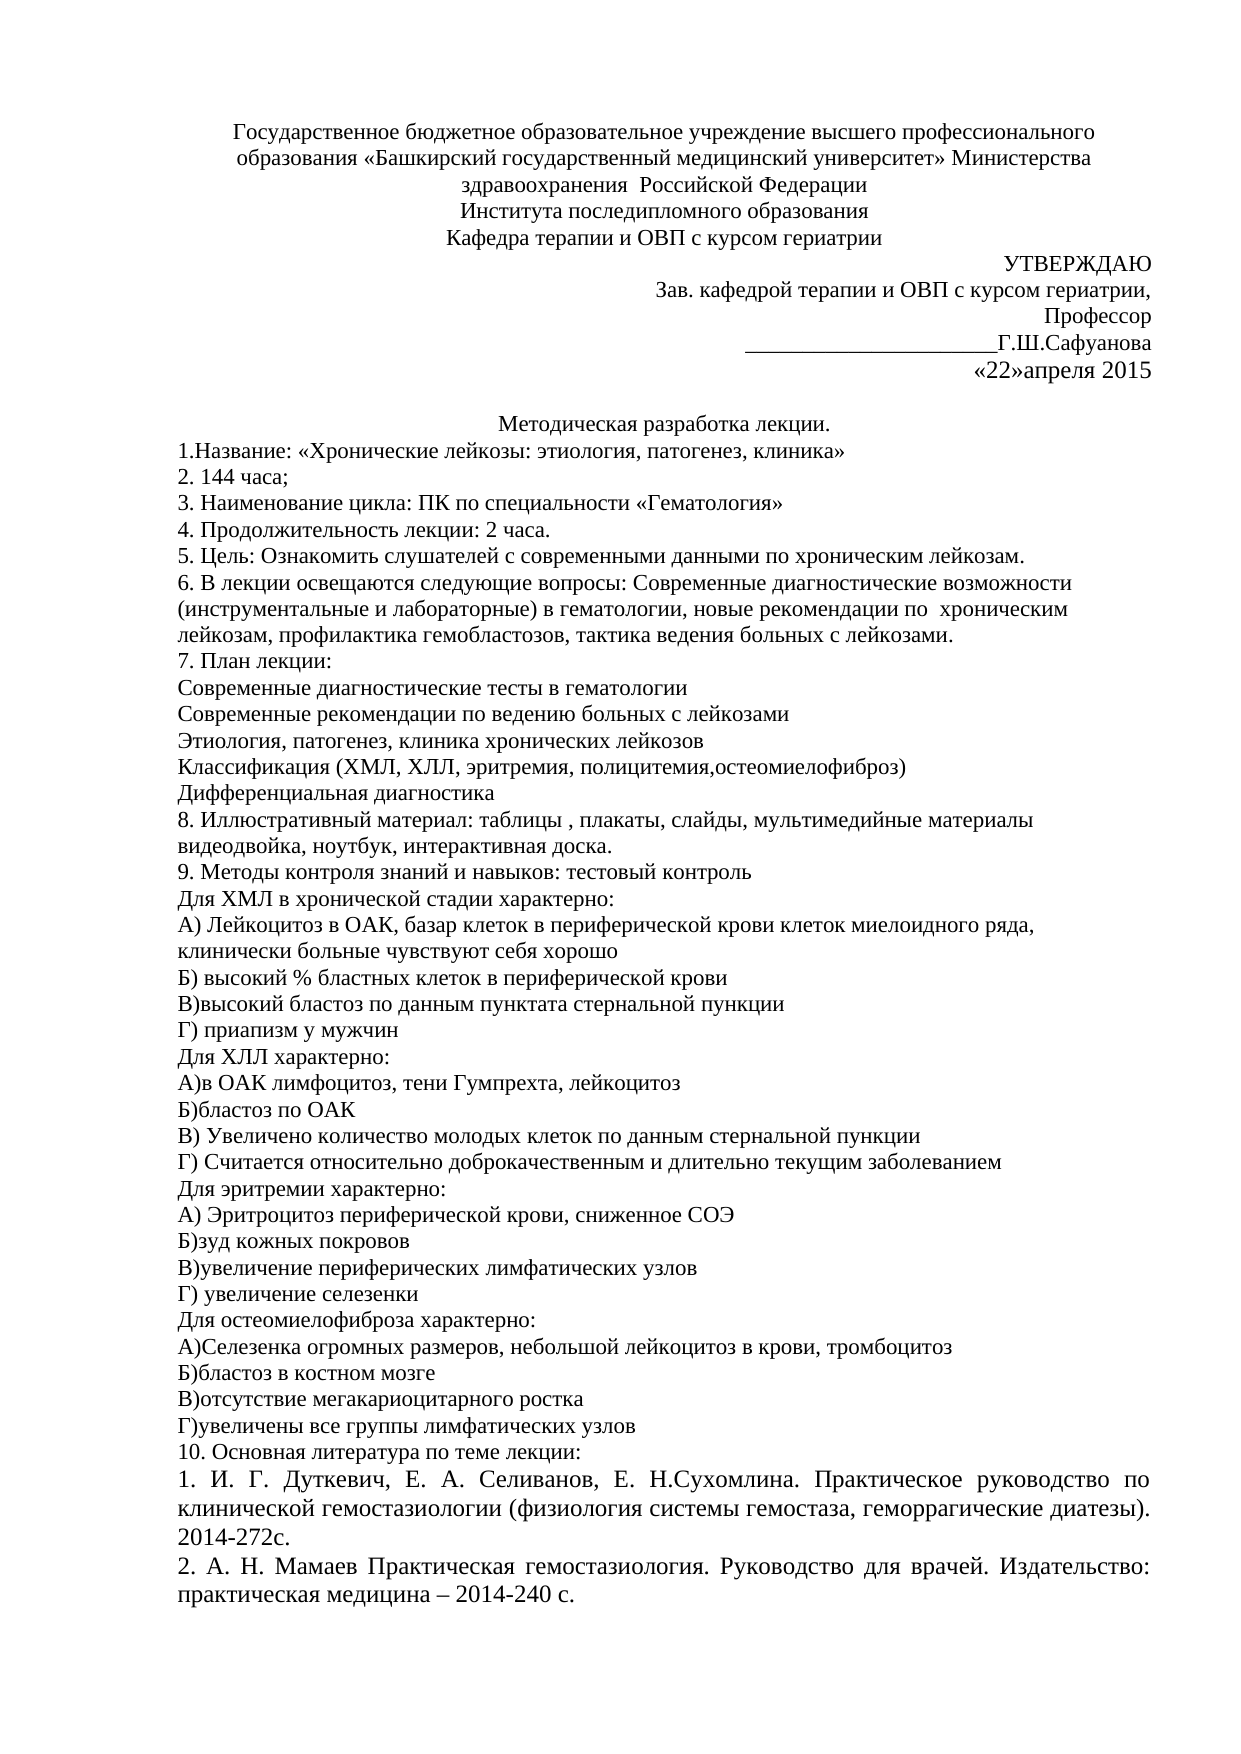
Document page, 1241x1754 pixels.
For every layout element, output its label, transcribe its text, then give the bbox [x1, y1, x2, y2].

text 2. А. Н. Мамаев Практическая гемостазиология. Руководство для врачей. Издательство: практическая медицина – 2014-240 с. [177, 1551, 1152, 1608]
text А) Лейкоцитоз в ОАК, базар клеток в периферической крови клеток миелоидного ряда, клинически больные чувствуют себя хорошо [177, 911, 1152, 964]
text 6. В лекции освещаются следующие вопросы: Современные диагностические возможности (инструментальные и лабораторные) в гематологии, новые рекомендации по хроническим лейкозам, профилактика гемобластозов, тактика ведения больных с лейкозами. [177, 568, 1152, 648]
text «22»апреля 2015 [177, 355, 1152, 384]
text А)Селезенка огромных размеров, небольшой лейкоцитоз в крови, тромбоцитоз [177, 1333, 1152, 1359]
text Г) увеличение селезенки [177, 1280, 1152, 1306]
text В)увеличение периферических лимфатических узлов [177, 1254, 1152, 1280]
text 8. Иллюстративный материал: таблицы , плакаты, слайды, мультимедийные материалы видеодвойка, ноутбук, интерактивная доска. [177, 806, 1152, 858]
text Для остеомиелофиброза характерно: [177, 1306, 1152, 1333]
text Для ХЛЛ характерно: [177, 1043, 1152, 1069]
text 3. Наименование цикла: ПК по специальности «Гематология» [177, 489, 1152, 516]
text 1.Название: «Хронические лейкозы: этиология, патогенез, клиника» [177, 437, 1152, 463]
text А)в ОАК лимфоцитоз, тени Гумпрехта, лейкоцитоз [177, 1069, 1152, 1096]
text 1. И. Г. Дуткевич, Е. А. Селиванов, Е. Н.Сухомлина. Практическое руководство по клинической гемостазиологии (физиология системы гемостаза, геморрагические диатезы). 2014-272с. [177, 1464, 1152, 1551]
text УТВЕРЖДАЮ [177, 250, 1152, 276]
text 2. 144 часа; [177, 463, 1152, 489]
text Методическая разработка лекции. [177, 410, 1152, 437]
text В)высокий бластоз по данным пунктата стернальной пункции [177, 990, 1152, 1017]
text Этиология, патогенез, клиника хронических лейкозов [177, 727, 1152, 753]
text Г) Считается относительно доброкачественным и длительно текущим заболеванием [177, 1148, 1152, 1175]
text Б)зуд кожных покровов [177, 1227, 1152, 1254]
text Для эритремии характерно: [177, 1175, 1152, 1201]
text Классификация (ХМЛ, ХЛЛ, эритремия, полицитемия,остеомиелофиброз) [177, 753, 1152, 779]
text Зав. кафедрой терапии и ОВП с курсом гериатрии, [177, 276, 1152, 303]
text ______________________Г.Ш.Сафуанова [177, 329, 1152, 355]
text Для ХМЛ в хронической стадии характерно: [177, 885, 1152, 911]
text Б)бластоз в костном мозге [177, 1359, 1152, 1386]
text Государственное бюджетное образовательное учреждение высшего профессионального образования «Башкирский государственный медицинский университет» Министерства здравоохранения Российской Федерации [177, 118, 1152, 197]
text Профессор [177, 303, 1152, 329]
text 7. План лекции: [177, 648, 1152, 674]
text Современные рекомендации по ведению больных с лейкозами [177, 700, 1152, 727]
text В) Увеличено количество молодых клеток по данным стернальной пункции [177, 1122, 1152, 1148]
text Дифференциальная диагностика [177, 779, 1152, 806]
text А) Эритроцитоз периферической крови, сниженное СОЭ [177, 1201, 1152, 1227]
text Института последипломного образования [177, 197, 1152, 223]
text Кафедра терапии и ОВП с курсом гериатрии [177, 223, 1152, 250]
text Б)бластоз по ОАК [177, 1096, 1152, 1122]
text Г)увеличены все группы лимфатических узлов [177, 1412, 1152, 1438]
text Б) высокий % бластных клеток в периферической крови [177, 964, 1152, 990]
text Г) приапизм у мужчин [177, 1017, 1152, 1043]
text 9. Методы контроля знаний и навыков: тестовый контроль [177, 858, 1152, 885]
text 10. Основная литература по теме лекции: [177, 1438, 1152, 1464]
text 5. Цель: Ознакомить слушателей с современными данными по хроническим лейкозам. [177, 542, 1152, 568]
text Современные диагностические тесты в гематологии [177, 674, 1152, 700]
text 4. Продолжительность лекции: 2 часа. [177, 516, 1152, 542]
text В)отсутствие мегакариоцитарного ростка [177, 1386, 1152, 1412]
